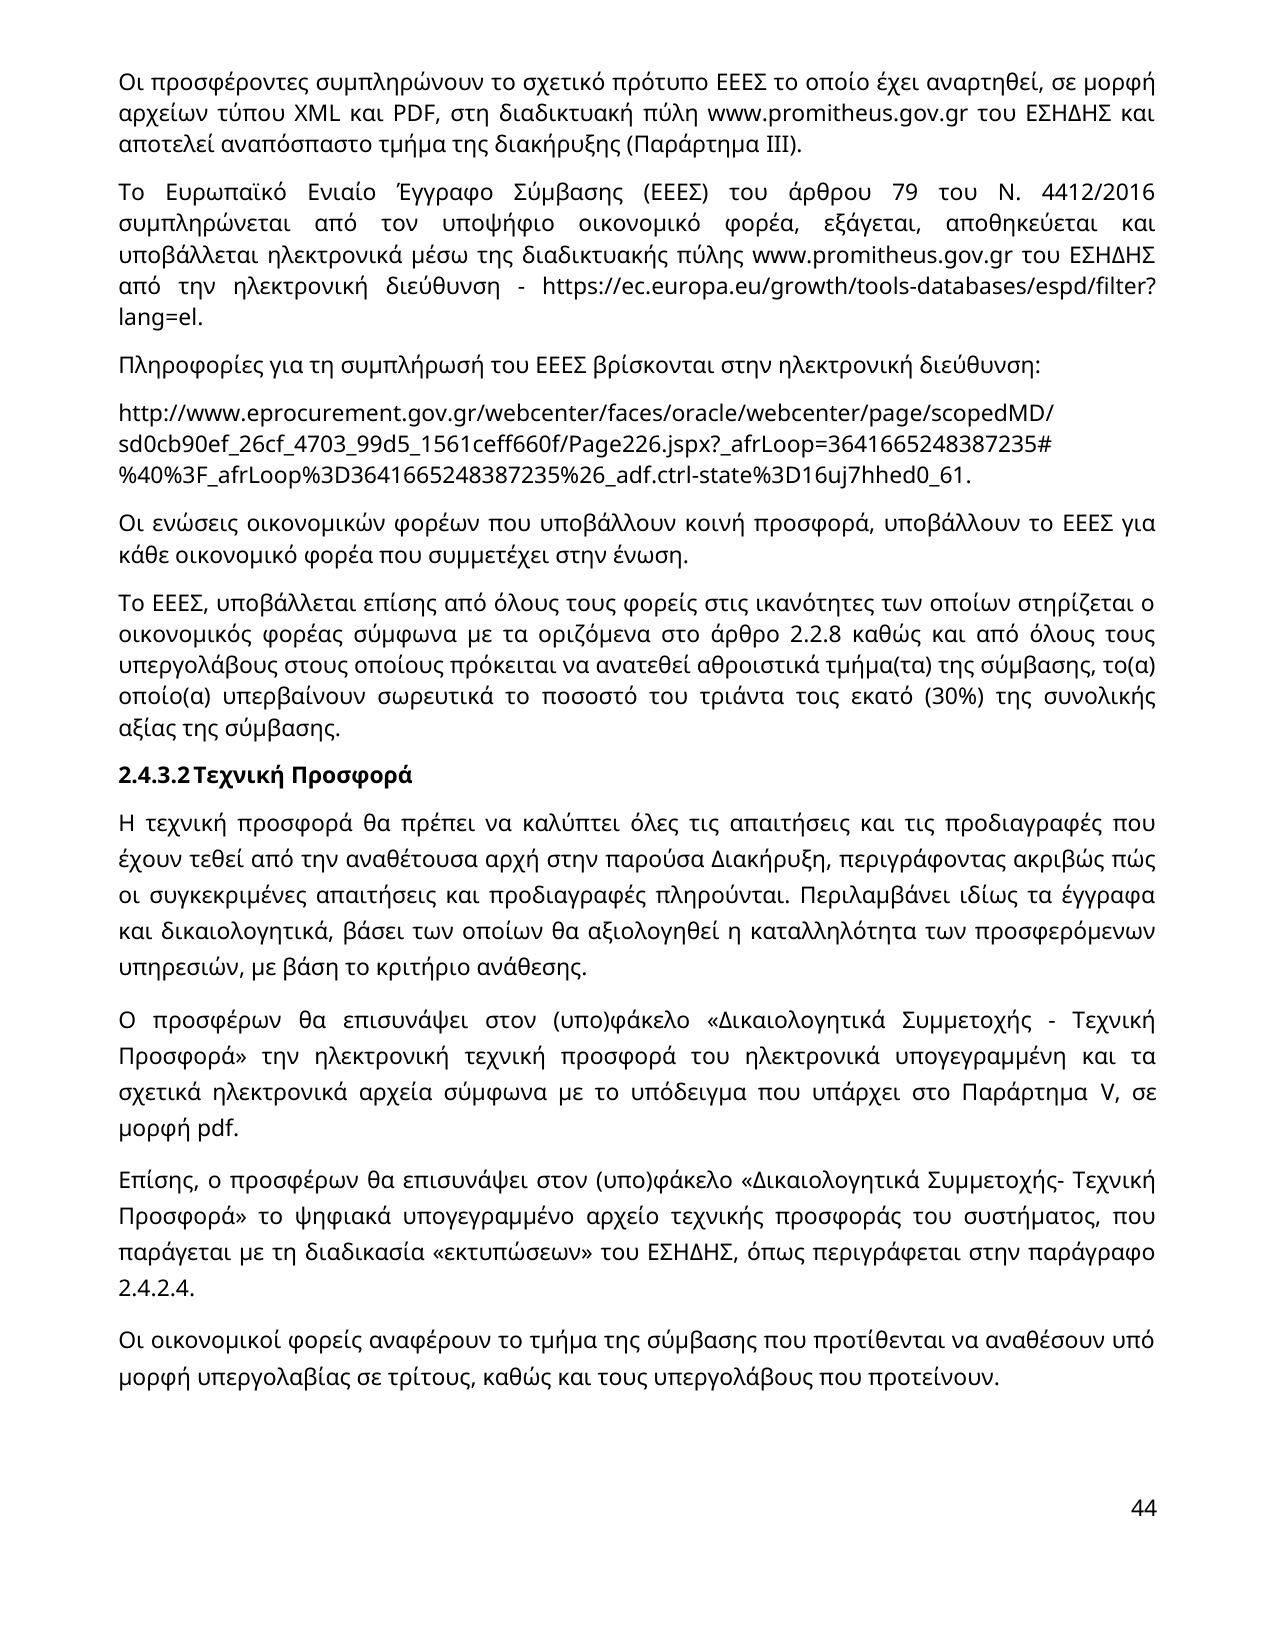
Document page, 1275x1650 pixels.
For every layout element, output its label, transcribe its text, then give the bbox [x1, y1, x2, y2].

text Ο προσφέρων θα επισυνάψει στον (υπο)φάκελο «Δικαιολογητικά Συμμετοχής - Τεχνική Προσφορά» την ηλεκτρονική τεχνική προσφορά του ηλεκτρονικά υπογεγραμμένη και τα σχετικά ηλεκτρονικά αρχεία σύμφωνα με το υπόδειγμα που υπάρχει στο Παράρτημα V, σε μορφή pdf. [118, 1004, 1157, 1143]
text Επίσης, ο προσφέρων θα επισυνάψει στον (υπο)φάκελο «Δικαιολογητικά Συμμετοχής- Τεχνική Προσφορά» το ψηφιακά υπογεγραμμένο αρχείο τεχνικής προσφοράς του συστήματος, που παράγεται με τη διαδικασία «εκτυπώσεων» του ΕΣΗΔΗΣ, όπως περιγράφεται στην παράγραφο 2.4.2.4. [118, 1164, 1157, 1303]
text http://www.eprocurement.gov.gr/webcenter/faces/oracle/webcenter/page/scopedMD/sd0cb90ef_26cf_4703_99d5_1561ceff660f/Page226.jspx?_afrLoop=3641665248387235#%40%3F_afrLoop%3D3641665248387235%26_adf.ctrl-state%3D16uj7hhed0_61. [118, 397, 1157, 491]
text Το Ευρωπαϊκό Ενιαίο Έγγραφο Σύμβασης (ΕΕΕΣ) του άρθρου 79 του Ν. 4412/2016 συμπληρώνεται από τον υποψήφιο οικονομικό φορέα, εξάγεται, αποθηκεύεται και υποβάλλεται ηλεκτρονικά μέσω της διαδικτυακής πύλης www.promitheus.gov.gr του ΕΣΗΔΗΣ από την ηλεκτρονική διεύθυνση - https://ec.europa.eu/growth/tools-databases/espd/filter?lang=el. [118, 176, 1157, 332]
text H τεχνική προσφορά θα πρέπει να καλύπτει όλες τις απαιτήσεις και τις προδιαγραφές που έχουν τεθεί από την αναθέτουσα αρχή στην παρούσα Διακήρυξη, περιγράφοντας ακριβώς πώς οι συγκεκριμένες απαιτήσεις και προδιαγραφές πληρούνται. Περιλαμβάνει ιδίως τα έγγραφα και δικαιολογητικά, βάσει των οποίων θα αξιολογηθεί η καταλληλότητα των προσφερόμενων υπηρεσιών, με βάση το κριτήριο ανάθεσης. [118, 807, 1157, 982]
text Οι προσφέροντες συμπληρώνουν το σχετικό πρότυπο ΕΕΕΣ το οποίο έχει αναρτηθεί, σε μορφή αρχείων τύπου XML και PDF, στη διαδικτυακή πύλη www.promitheus.gov.gr του ΕΣΗΔΗΣ και αποτελεί αναπόσπαστο τμήμα της διακήρυξης (Παράρτημα III). [118, 66, 1157, 159]
text Πληροφορίες για τη συμπλήρωσή του ΕΕΕΣ βρίσκονται στην ηλεκτρονική διεύθυνση: [118, 349, 1157, 380]
text Οι οικονομικοί φορείς αναφέρουν το τμήμα της σύμβασης που προτίθενται να αναθέσουν υπό μορφή υπεργολαβίας σε τρίτους, καθώς και τους υπεργολάβους που προτείνουν. [118, 1324, 1157, 1392]
subtitle Τεχνική Προσφορά [118, 759, 1157, 791]
text Οι ενώσεις οικονομικών φορέων που υποβάλλουν κοινή προσφορά, υποβάλλουν το ΕΕΕΣ για κάθε οικονομικό φορέα που συμμετέχει στην ένωση. [118, 507, 1157, 570]
text Το ΕΕΕΣ, υποβάλλεται επίσης από όλους τους φορείς στις ικανότητες των οποίων στηρίζεται ο οικονομικός φορέας σύμφωνα με τα οριζόμενα στο άρθρο 2.2.8 καθώς και από όλους τους υπεργολάβους στους οποίους πρόκειται να ανατεθεί αθροιστικά τμήμα(τα) της σύμβασης, το(α) οποίο(α) υπερβαίνουν σωρευτικά το ποσοστό του τριάντα τοις εκατό (30%) της συνολικής αξίας της σύμβασης. [118, 586, 1157, 743]
